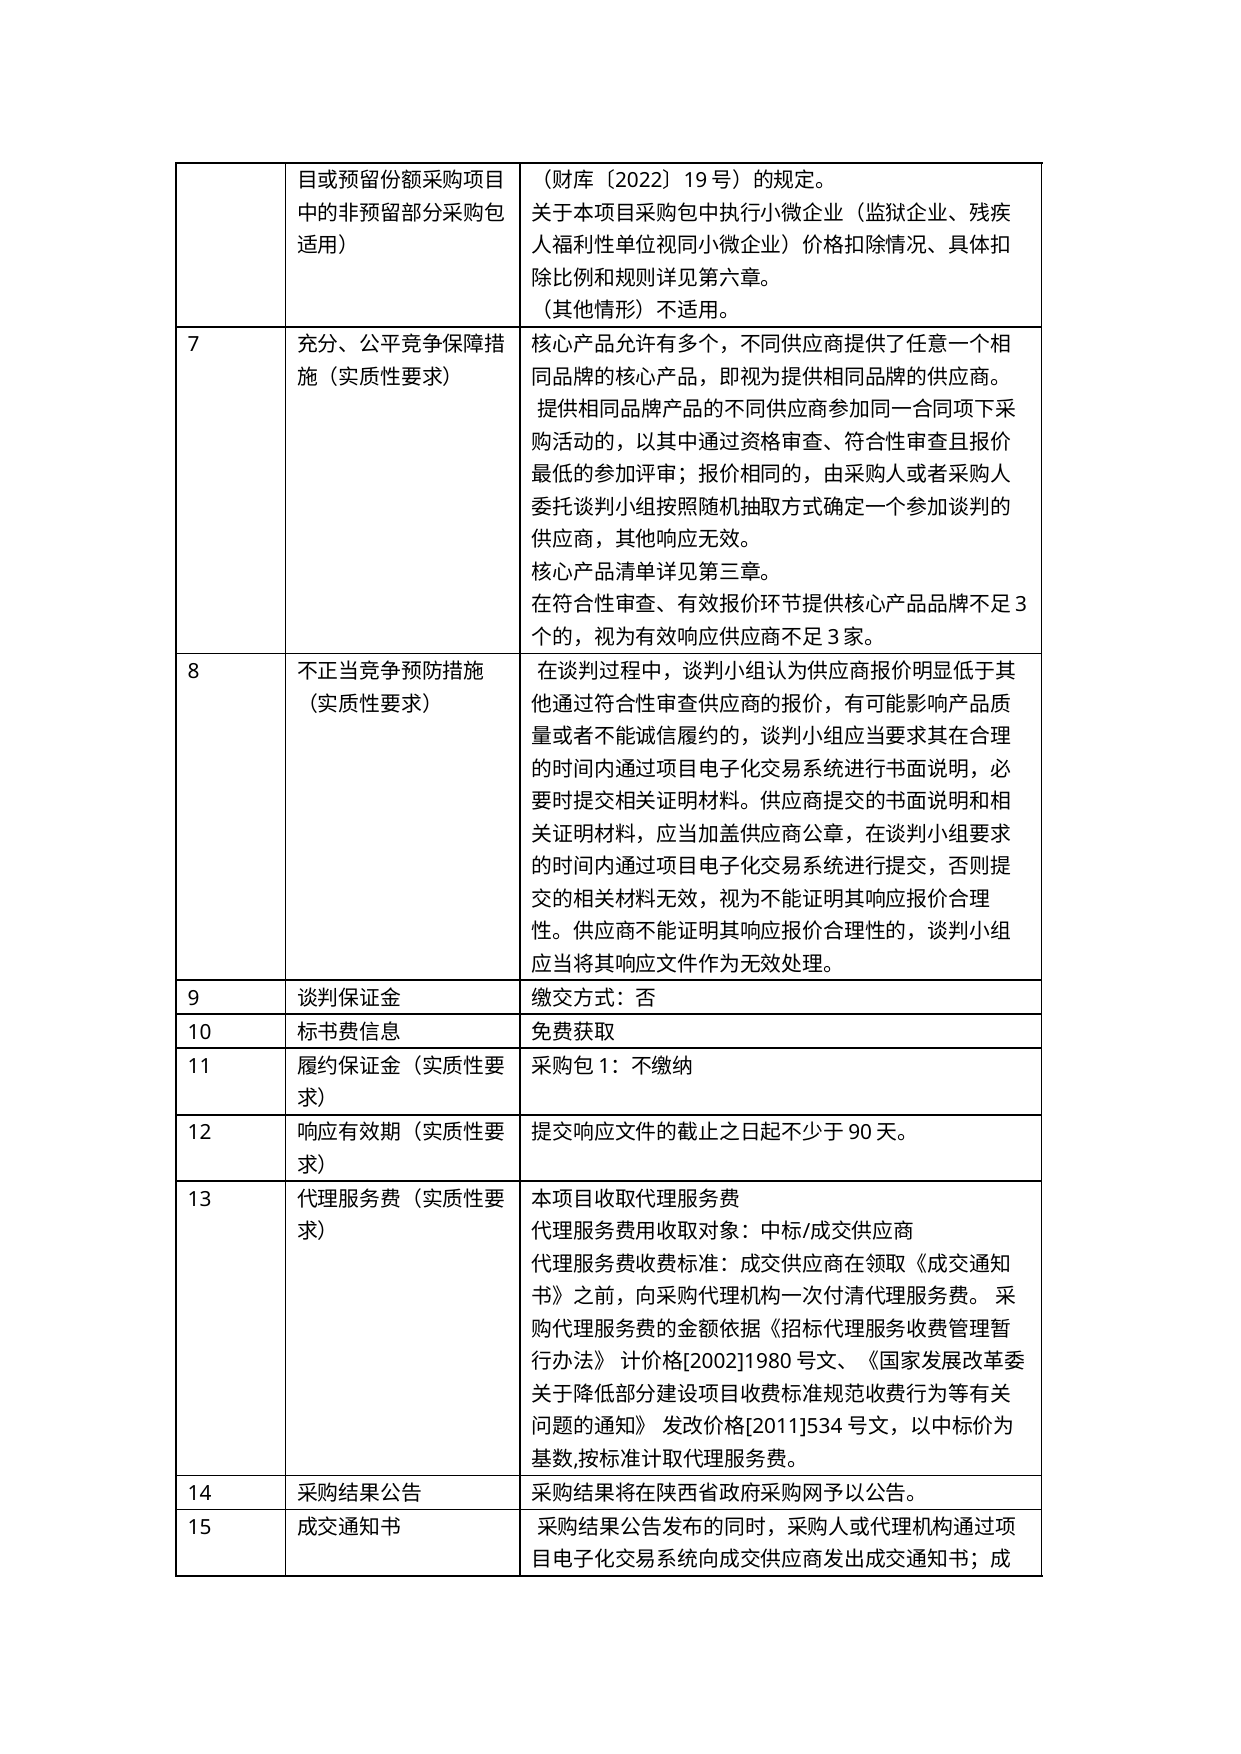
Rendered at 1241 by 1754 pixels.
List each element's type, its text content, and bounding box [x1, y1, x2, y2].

table_cell 8 [177, 654, 285, 979]
table_cell 充分、公平竞争保障措施（实质性要求） [286, 328, 519, 653]
table_cell 13 [177, 1182, 285, 1474]
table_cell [521, 1510, 1041, 1575]
table_cell 免费获取 [521, 1015, 1041, 1047]
table_cell 提交响应文件的截止之日起不少于90天。 [521, 1116, 1041, 1180]
table_cell 谈判保证金 [286, 981, 519, 1013]
table_cell 核心产品允许有多个，不同供应商提供了任意一个相同品牌的核心产品，即视为提供相同品牌的供应商。 提供相同品牌产品的不同供应商参加同一合同项下采购活动的，以其中通过资格审查、符合性审查且报价最低的参加评审；报价相同的，由采购人或者采购人委托谈判小组按照随机抽取方式确定一个参加谈判的供应商，其他响应无效。 核心产品清单详见第三章。 在符合性审查、有效报价环节提供核心产品品牌不足3个的，视为有效响应供应商不足3家。 [521, 328, 1041, 653]
table_cell 本项目收取代理服务费 代理服务费用收取对象：中标/成交供应商 代理服务费收费标准：成交供应商在领取《成交通知书》之前，向采购代理机构一次付清代理服务费。 采购代理服务费的金额依据《招标代理服务收费管理暂行办法》 计价格[2002]1980号文、《国家发展改革委关于降低部分建设项目收费标准规范收费行为等有关问题的通知》 发改价格[2011]534 号文，以中标价为基数,按标准计取代理服务费。 [521, 1182, 1041, 1474]
table_cell 不正当竞争预防措施（实质性要求） [286, 654, 519, 979]
table_cell 15 [177, 1510, 285, 1575]
table_cell 14 [177, 1476, 285, 1508]
table_cell 7 [177, 328, 285, 653]
table_cell 9 [177, 981, 285, 1013]
table_cell 11 [177, 1049, 285, 1114]
table_cell 12 [177, 1116, 285, 1180]
table_cell 6 [177, 164, 285, 326]
table_cell 缴交方式：否 [521, 981, 1041, 1013]
table_cell 10 [177, 1015, 285, 1047]
table_cell 标书费信息 [286, 1015, 519, 1047]
table_cell 代理服务费（实质性要求） [286, 1182, 519, 1474]
table_cell 履约保证金（实质性要求） [286, 1049, 519, 1114]
table_cell 响应有效期（实质性要求） [286, 1116, 519, 1180]
table_cell 采购包1：不缴纳 [521, 1049, 1041, 1114]
table_cell 采购结果公告 [286, 1476, 519, 1508]
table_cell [521, 164, 1041, 326]
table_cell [286, 164, 519, 326]
table_cell 在谈判过程中，谈判小组认为供应商报价明显低于其他通过符合性审查供应商的报价，有可能影响产品质量或者不能诚信履约的，谈判小组应当要求其在合理的时间内通过项目电子化交易系统进行书面说明，必要时提交相关证明材料。供应商提交的书面说明和相关证明材料，应当加盖供应商公章，在谈判小组要求的时间内通过项目电子化交易系统进行提交，否则提交的相关材料无效，视为不能证明其响应报价合理性。供应商不能证明其响应报价合理性的，谈判小组应当将其响应文件作为无效处理。 [521, 654, 1041, 979]
table_cell 成交通知书 [286, 1510, 519, 1575]
table_cell 采购结果将在陕西省政府采购网予以公告。 [521, 1476, 1041, 1508]
